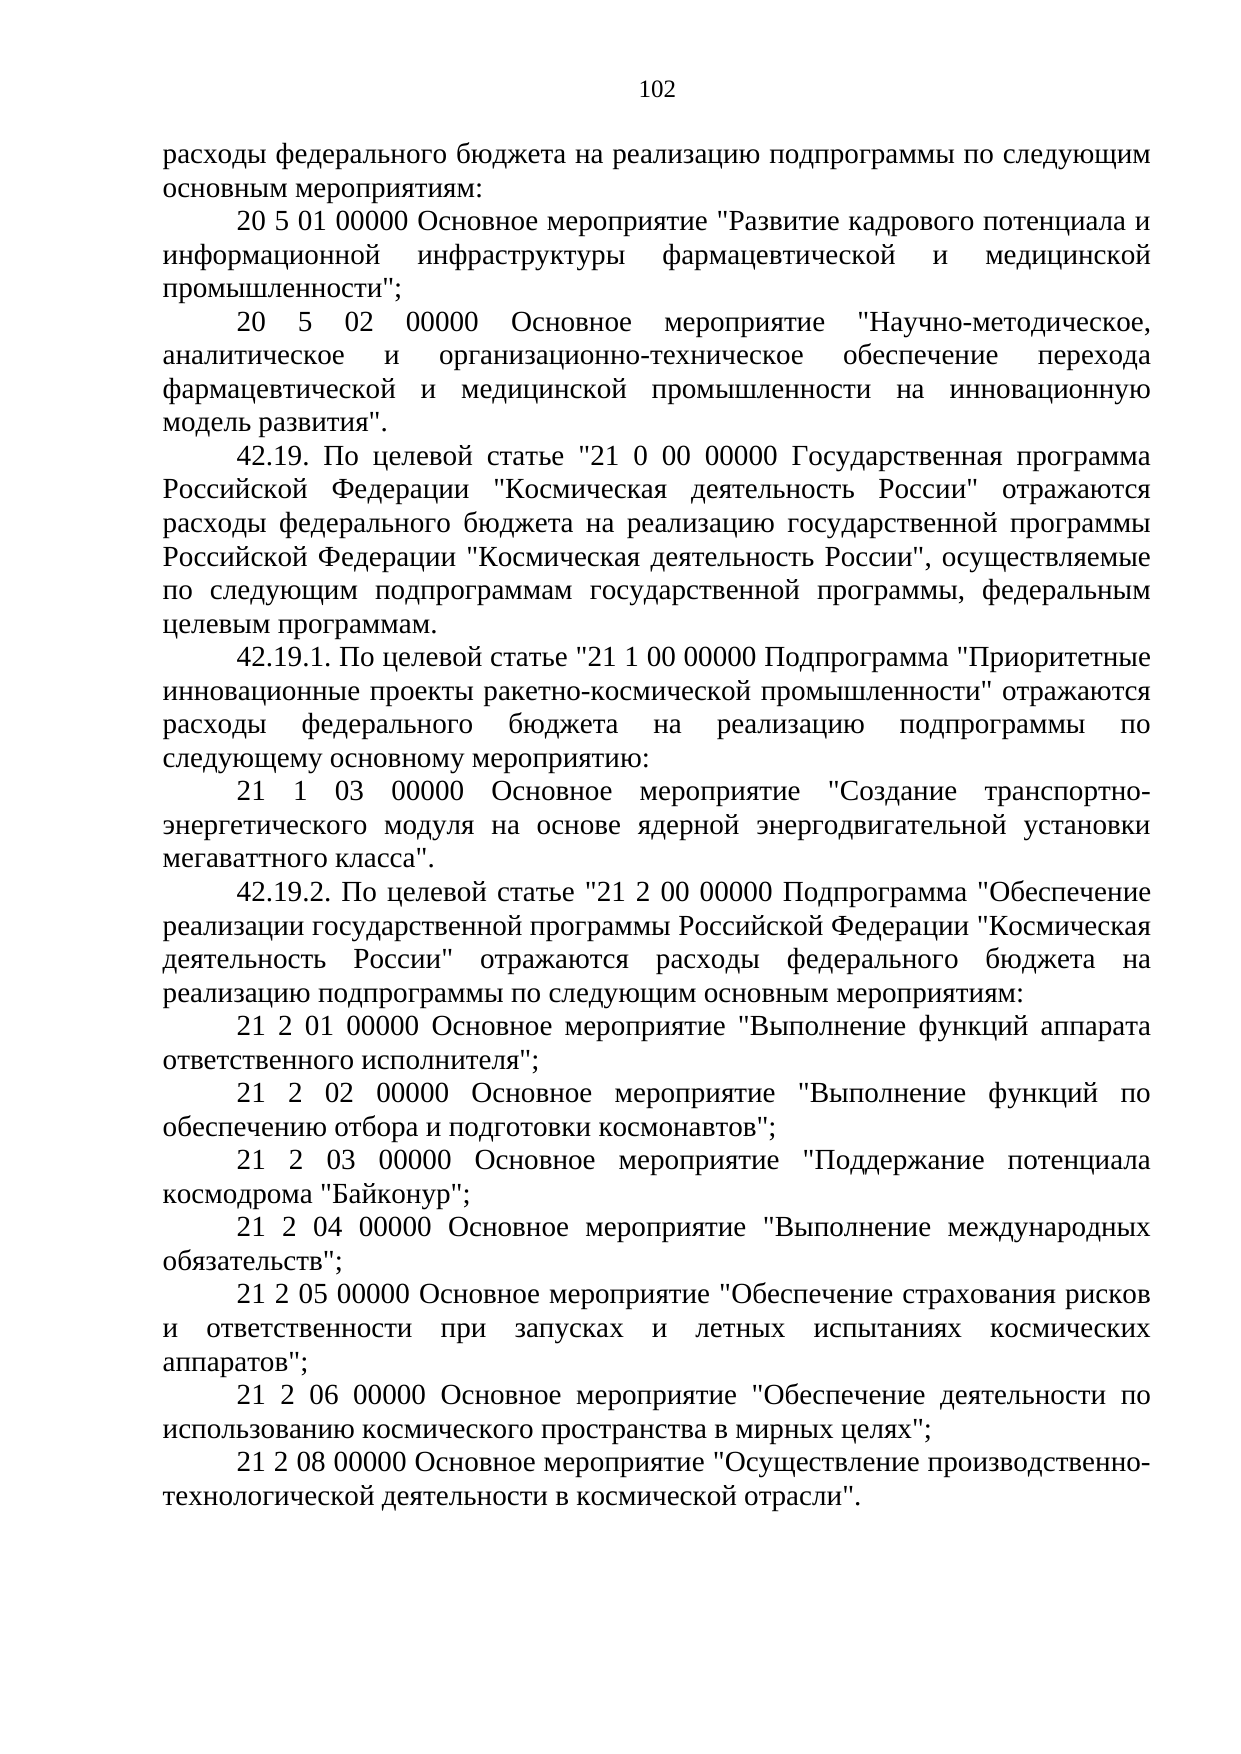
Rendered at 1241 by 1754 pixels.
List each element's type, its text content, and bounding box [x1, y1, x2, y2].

text 21 2 03 00000 Основное мероприятие "Поддержание потенциала космодрома "Байконур"; [162, 1142, 1152, 1209]
text 21 1 03 00000 Основное мероприятие "Создание транспортно-энергетического модуля на основе ядерной энергодвигательной установки мегаваттного класса". [162, 773, 1152, 874]
text 20 5 02 00000 Основное мероприятие "Научно-методическое, аналитическое и организационно-техническое обеспечение перехода фармацевтической и медицинской промышленности на инновационную модель развития". [162, 304, 1152, 438]
text 42.19.2. По целевой статье "21 2 00 00000 Подпрограмма "Обеспечение реализации государственной программы Российской Федерации "Космическая деятельность России" отражаются расходы федерального бюджета на реализацию подпрограммы по следующим основным мероприятиям: [162, 874, 1152, 1008]
text 21 2 05 00000 Основное мероприятие "Обеспечение страхования рисков и ответственности при запусках и летных испытаниях космических аппаратов"; [162, 1277, 1152, 1377]
text 42.19. По целевой статье "21 0 00 00000 Государственная программа Российской Федерации "Космическая деятельность России" отражаются расходы федерального бюджета на реализацию государственной программы Российской Федерации "Космическая деятельность России", осуществляемые по следующим подпрограммам государственной программы, федеральным целевым программам. [162, 438, 1152, 639]
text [162, 136, 1152, 203]
text 21 2 01 00000 Основное мероприятие "Выполнение функций аппарата ответственного исполнителя"; [162, 1008, 1152, 1075]
text 21 2 08 00000 Основное мероприятие "Осуществление производственно-технологической деятельности в космической отрасли". [162, 1444, 1152, 1511]
text 21 2 04 00000 Основное мероприятие "Выполнение международных обязательств"; [162, 1209, 1152, 1277]
text 21 2 06 00000 Основное мероприятие "Обеспечение деятельности по использованию космического пространства в мирных целях"; [162, 1377, 1152, 1444]
text 21 2 02 00000 Основное мероприятие "Выполнение функций по обеспечению отбора и подготовки космонавтов"; [162, 1075, 1152, 1142]
text 42.19.1. По целевой статье "21 1 00 00000 Подпрограмма "Приоритетные инновационные проекты ракетно-космической промышленности" отражаются расходы федерального бюджета на реализацию подпрограммы по следующему основному мероприятию: [162, 639, 1152, 773]
text 20 5 01 00000 Основное мероприятие "Развитие кадрового потенциала и информационной инфраструктуры фармацевтической и медицинской промышленности"; [162, 203, 1152, 304]
